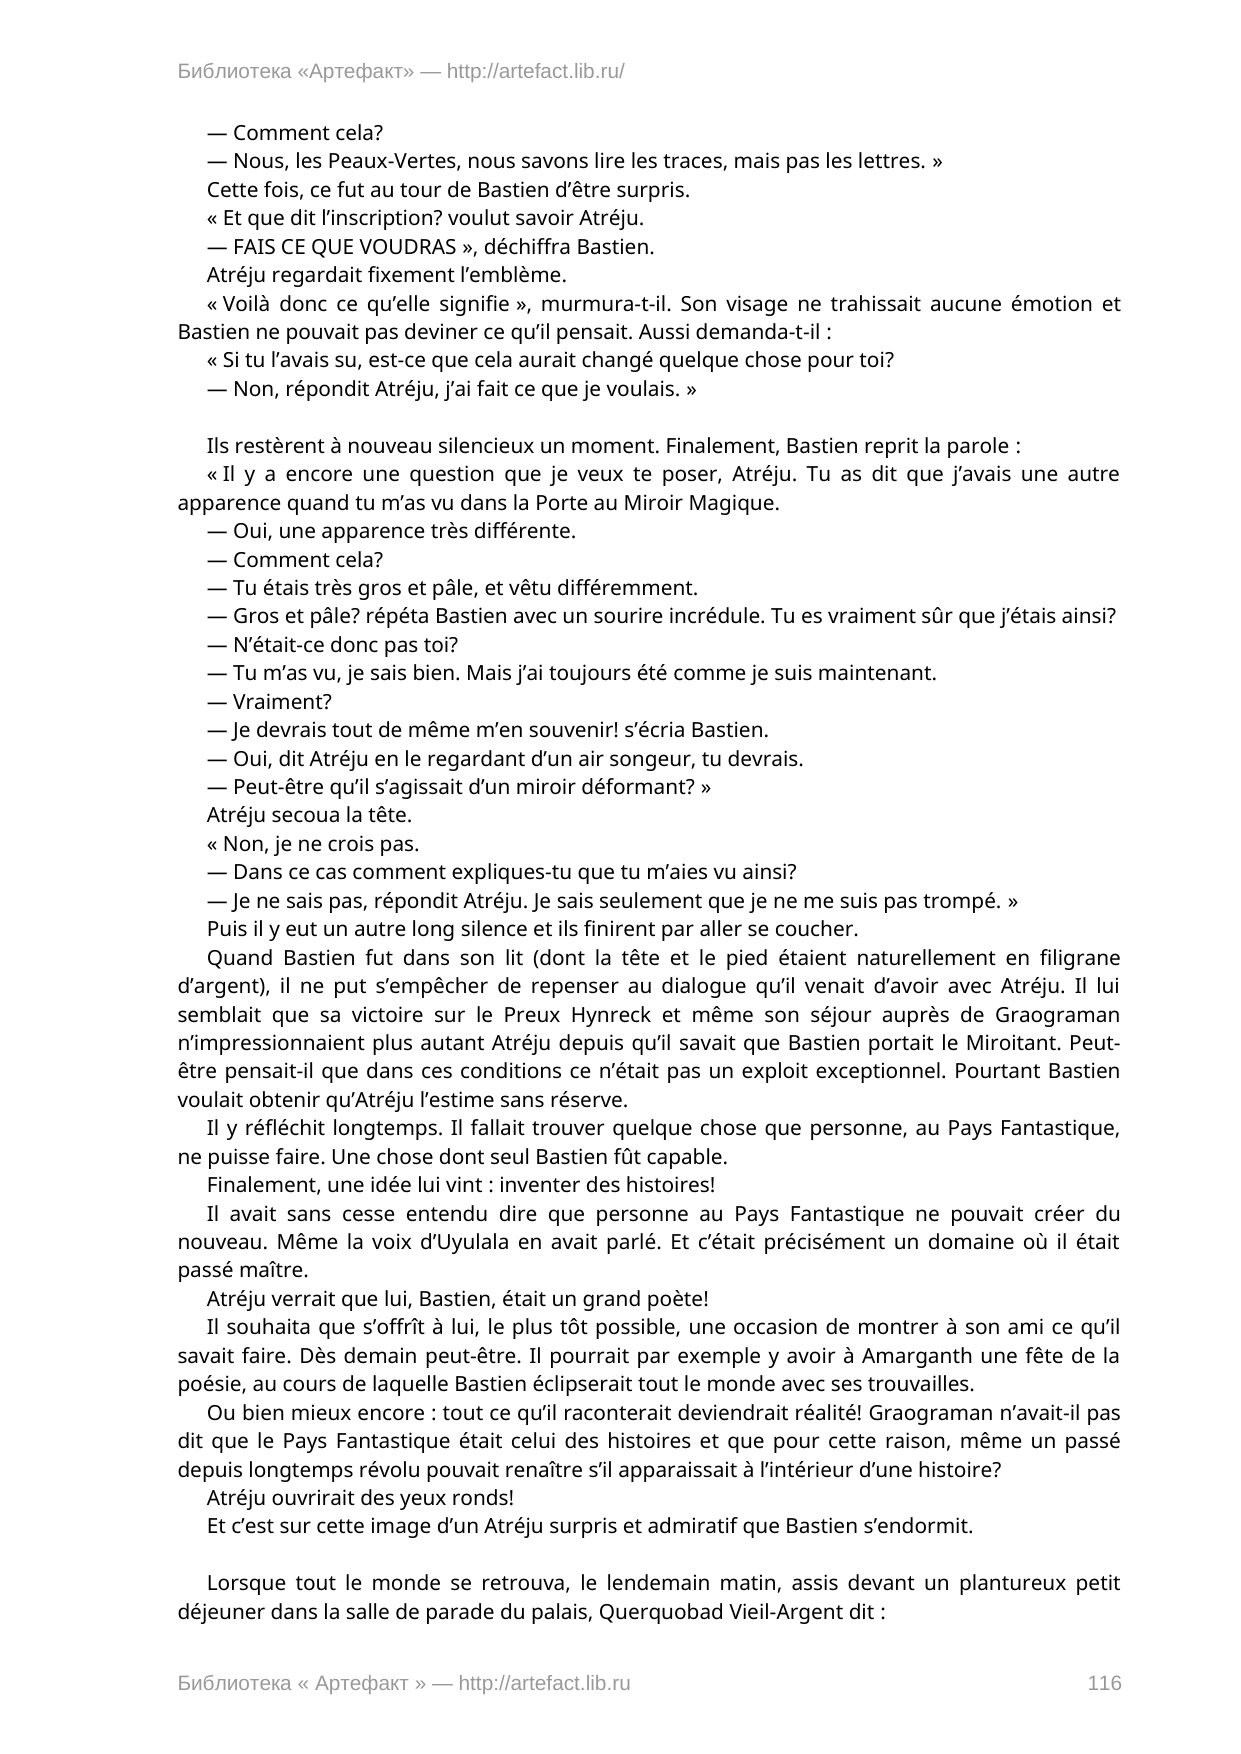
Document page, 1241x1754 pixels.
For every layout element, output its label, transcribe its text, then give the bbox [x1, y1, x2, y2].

text — Dans ce cas comment expliques-tu que tu m’aies vu ainsi? [177, 857, 1122, 886]
text — Nous, les Peaux-Vertes, nous savons lire les traces, mais pas les lettres. » [177, 147, 1122, 175]
text — Peut-être qu’il s’agissait d’un miroir déformant? » [177, 772, 1122, 801]
text Finalement, une idée lui vint : inventer des histoires! [177, 1170, 1122, 1199]
text Il avait sans cesse entendu dire que personne au Pays Fantastique ne pouvait créer du nouveau. Même la voix d’Uyulala en avait parlé. Et c’était précisément un domaine où il était passé maître. [177, 1199, 1122, 1284]
text Atréju regardait fixement l’emblème. [177, 260, 1122, 289]
text Ils restèrent à nouveau silencieux un moment. Finalement, Bastien reprit la parole : [177, 431, 1122, 459]
text — Comment cela? [177, 118, 1122, 147]
text « Il y a encore une question que je veux te poser, Atréju. Tu as dit que j’avais une autre apparence quand tu m’as vu dans la Porte au Miroir Magique. [177, 459, 1122, 516]
text « Si tu l’avais su, est-ce que cela aurait changé quelque chose pour toi? [177, 346, 1122, 374]
text — Je ne sais pas, répondit Atréju. Je sais seulement que je ne me suis pas trompé. » [177, 886, 1122, 914]
text Et c’est sur cette image d’un Atréju surpris et admiratif que Bastien s’endormit. [177, 1512, 1122, 1540]
text — Vraiment? [177, 687, 1122, 715]
text — N’était-ce donc pas toi? [177, 630, 1122, 658]
text « Non, je ne crois pas. [177, 829, 1122, 857]
text Lorsque tout le monde se retrouva, le lendemain matin, assis devant un plantureux petit déjeuner dans la salle de parade du palais, Querquobad Vieil-Argent dit : [177, 1568, 1122, 1625]
text — Tu étais très gros et pâle, et vêtu différemment. [177, 573, 1122, 602]
text — Tu m’as vu, je sais bien. Mais j’ai toujours été comme je suis maintenant. [177, 658, 1122, 687]
text — Oui, dit Atréju en le regardant d’un air songeur, tu devrais. [177, 744, 1122, 772]
text — Comment cela? [177, 545, 1122, 573]
text Cette fois, ce fut au tour de Bastien d’être surpris. [177, 175, 1122, 203]
text « Et que dit l’inscription? voulut savoir Atréju. [177, 203, 1122, 232]
text — FAIS CE QUE VOUDRAS », déchiffra Bastien. [177, 232, 1122, 260]
text Il y réfléchit longtemps. Il fallait trouver quelque chose que personne, au Pays Fantastique, ne puisse faire. Une chose dont seul Bastien fût capable. [177, 1113, 1122, 1170]
text Atréju verrait que lui, Bastien, était un grand poète! [177, 1284, 1122, 1312]
text — Oui, une apparence très différente. [177, 516, 1122, 545]
text Atréju secoua la tête. [177, 801, 1122, 829]
text Il souhaita que s’offrît à lui, le plus tôt possible, une occasion de montrer à son ami ce qu’il savait faire. Dès demain peut-être. Il pourrait par exemple y avoir à Amarganth une fête de la poésie, au cours de laquelle Bastien éclipserait tout le monde avec ses trouvailles. [177, 1312, 1122, 1398]
text « Voilà donc ce qu’elle signifie », murmura-t-il. Son visage ne trahissait aucune émotion et Bastien ne pouvait pas deviner ce qu’il pensait. Aussi demanda-t-il : [177, 289, 1122, 346]
text — Non, répondit Atréju, j’ai fait ce que je voulais. » [177, 374, 1122, 402]
text Ou bien mieux encore : tout ce qu’il raconterait deviendrait réalité! Graograman n’avait-il pas dit que le Pays Fantastique était celui des histoires et que pour cette raison, même un passé depuis longtemps révolu pouvait renaître s’il apparaissait à l’intérieur d’une histoire? [177, 1398, 1122, 1483]
text Atréju ouvrirait des yeux ronds! [177, 1483, 1122, 1512]
text — Je devrais tout de même m’en souvenir! s’écria Bastien. [177, 715, 1122, 744]
text Quand Bastien fut dans son lit (dont la tête et le pied étaient naturellement en filigrane d’argent), il ne put s’empêcher de repenser au dialogue qu’il venait d’avoir avec Atréju. Il lui semblait que sa victoire sur le Preux Hynreck et même son séjour auprès de Graograman n’impressionnaient plus autant Atréju depuis qu’il savait que Bastien portait le Miroitant. Peut-être pensait-il que dans ces conditions ce n’était pas un exploit exceptionnel. Pourtant Bastien voulait obtenir qu’Atréju l’estime sans réserve. [177, 943, 1122, 1113]
text — Gros et pâle? répéta Bastien avec un sourire incrédule. Tu es vraiment sûr que j’étais ainsi? [177, 602, 1122, 630]
text Puis il y eut un autre long silence et ils finirent par aller se coucher. [177, 914, 1122, 943]
